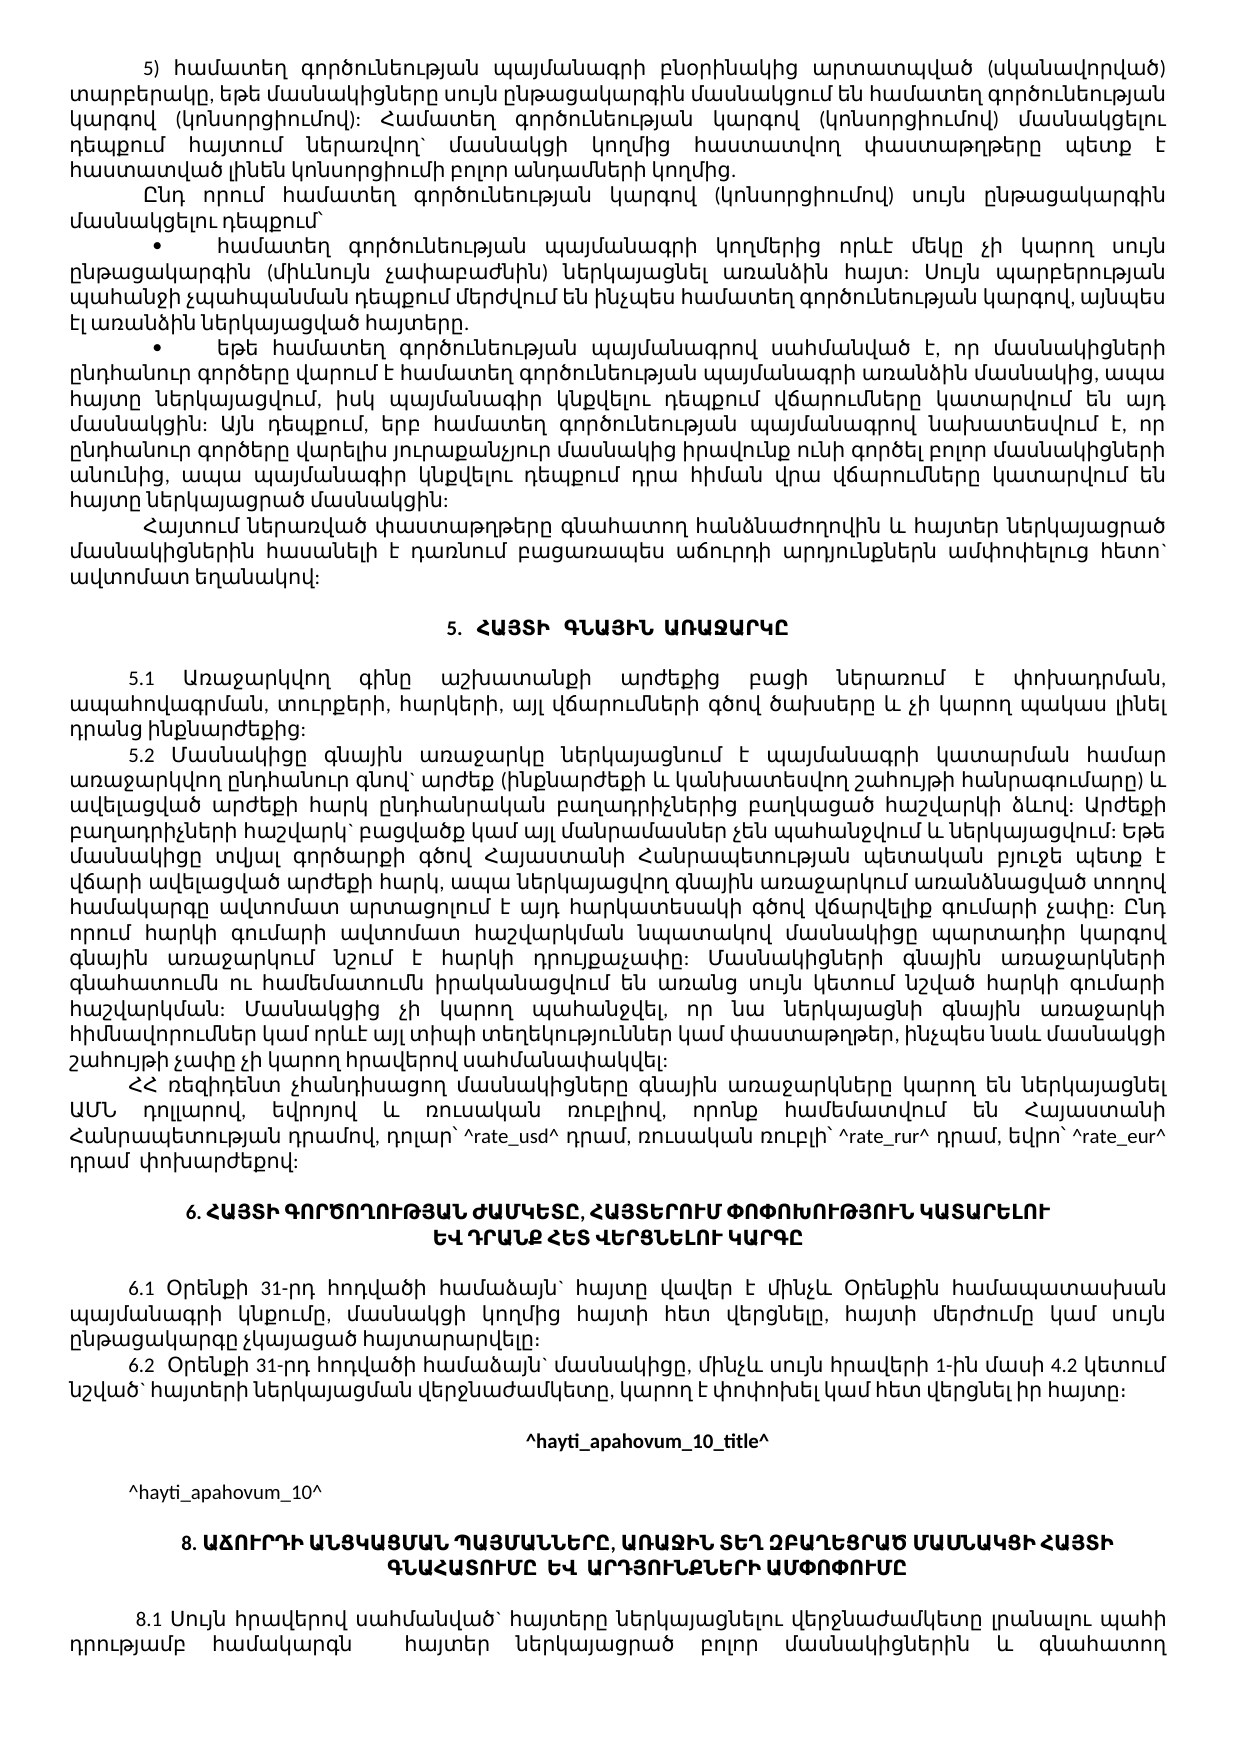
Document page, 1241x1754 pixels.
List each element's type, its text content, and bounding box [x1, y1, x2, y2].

text 6.1 Օրենքի 31-րդ հոդվածի համաձայն` հայտը վավեր է մինչև Օրենքին համապատասխան պայմանագրի կնքումը, մասնակցի կողմից հայտի հետ վերցնելը, հայտի մերժումը կամ սույն ընթացակարգը չկայացած հայտարարվելը։ [69, 1276, 1167, 1352]
list համատեղ գործունեության պայմանագրի կողմերից որևէ մեկը չի կարող սույն ընթացակարգին (միևնույն չափաբաժնին) ներկայացնել առանձին հայտ: Սույն պարբերության պահանջի չպահպանման դեպքում մերժվում են ինչպես համատեղ գործունեության կարգով, այնպես էլ առանձին ներկայացված հայտերը. [69, 233, 1167, 335]
text 6.2 Օրենքի 31-րդ հոդվածի համաձայն` մասնակիցը, մինչև սույն հրավերի 1-ին մասի 4.2 կետում նշված` հայտերի ներկայացման վերջնաժամկետը, կարող է փոփոխել կամ հետ վերցնել իր հայտը։ [69, 1352, 1167, 1403]
text Ընդ որում համատեղ գործունեության կարգով (կոնսորցիումով) սույն ընթացակարգին մասնակցելու դեպքում՝ [69, 183, 1167, 233]
list եթե համատեղ գործունեության պայմանագրով սահմանված է, որ մասնակիցների ընդհանուր գործերը վարում է համատեղ գործունեության պայմանագրի առանձին մասնակից, ապա հայտը ներկայացվում, իսկ պայմանագիր կնքվելու դեպքում վճարումները կատարվում են այդ մասնակցին: Այն դեպքում, երբ համատեղ գործունեության պայմանագրով նախատեսվում է, որ ընդհանուր գործերը վարելիս յուրաքանչյուր մասնակից իրավունք ունի գործել բոլոր մասնակիցների անունից, ապա պայմանագիր կնքվելու դեպքում դրա հիման վրա վճարումները կատարվում են հայտը ներկայացրած մասնակցին: [69, 335, 1167, 513]
text 5. ՀԱՅՏԻ ԳՆԱՅԻՆ ԱՌԱՋԱՐԿԸ [69, 615, 1167, 640]
text 5) համատեղ գործունեության պայմանագրի բնօրինակից արտատպված (սկանավորված) տարբերակը, եթե մասնակիցները սույն ընթացակարգին մասնակցում են համատեղ գործունեության կարգով (կոնսորցիումով): Համատեղ գործունեության կարգով (կոնսորցիումով) մասնակցելու դեպքում հայտում ներառվող` մասնակցի կողմից հաստատվող փաստաթղթերը պետք է հաստատված լինեն կոնսորցիումի բոլոր անդամների կողմից. [69, 56, 1167, 183]
text ԵՎ ԴՐԱՆՔ ՀԵՏ ՎԵՐՑՆԵԼՈՒ ԿԱՐԳԸ [69, 1225, 1167, 1250]
text ^hayti_apahovum_10^ [69, 1479, 1167, 1504]
text Հայտում ներառված փաստաթղթերը գնահատող հանձնաժողովին և հայտեր ներկայացրած մասնակիցներին հասանելի է դառնում բացառապես աճուրդի արդյունքներն ամփոփելուց հետո` ավտոմատ եղանակով: [69, 513, 1167, 589]
text 5.2 Մասնակիցը գնային առաջարկը ներկայացնում է պայմանագրի կատարման համար առաջարկվող ընդհանուր գնով` արժեք (ինքնարժեքի և կանխատեսվող շահույթի հանրագումարը) և ավելացված արժեքի հարկ ընդհանրական բաղադրիչներից բաղկացած հաշվարկի ձևով: Արժեքի բաղադրիչների հաշվարկ` բացվածք կամ այլ մանրամասներ չեն պահանջվում և ներկայացվում: Եթե մասնակիցը տվյալ գործարքի գծով Հայաստանի Հանրապետության պետական բյուջե պետք է վճարի ավելացված արժեքի հարկ, ապա ներկայացվող գնային առաջարկում առանձնացված տողով համակարգը ավտոմատ արտացոլում է այդ հարկատեսակի գծով վճարվելիք գումարի չափը: Ընդ որում հարկի գումարի ավտոմատ հաշվարկման նպատակով մասնակիցը պարտադիր կարգով գնային առաջարկում նշում է հարկի դրույքաչափը: Մասնակիցների գնային առաջարկների գնահատումն ու համեմատումն իրականացվում են առանց սույն կետում նշված հարկի գումարի հաշվարկման: Մասնակցից չի կարող պահանջվել, որ նա ներկայացնի գնային առաջարկի հիմնավորումներ կամ որևէ այլ տիպի տեղեկություններ կամ փաստաթղթեր, ինչպես նաև մասնակցի շահույթի չափը չի կարող հրավերով սահմանափակվել: [69, 742, 1167, 1072]
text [69, 1606, 1167, 1657]
text 8. ԱՃՈՒՐԴԻ ԱՆՑԿԱՑՄԱՆ ՊԱՅՄԱՆՆԵՐԸ, ԱՌԱՋԻՆ ՏԵՂ ԶԲԱՂԵՑՐԱԾ ՄԱՍՆԱԿՑԻ ՀԱՅՏԻ [69, 1530, 1167, 1555]
text 5.1 Առաջարկվող գինը աշխատանքի արժեքից բացի ներառում է փոխադրման, ապահովագրման, տուրքերի, հարկերի, այլ վճարումների գծով ծախսերը և չի կարող պակաս լինել դրանց ինքնարժեքից: [69, 666, 1167, 742]
text ՀՀ ռեզիդենտ չհանդիսացող մասնակիցները գնային առաջարկները կարող են ներկայացնել ԱՄՆ դոլլարով, եվրոյով և ռուսական ռուբլիով, որոնք համեմատվում են Հայաստանի Հանրապետության դրամով, դոլար՝ ^rate_usd^ դրամ, ռուսական ռուբլի՝ ^rate_rur^ դրամ, եվրո՝ ^rate_eur^ դրամ փոխարժեքով: [69, 1072, 1167, 1174]
text ^hayti_apahovum_10_title^ [69, 1428, 1167, 1453]
text ԳՆԱՀԱՏՈՒՄԸ ԵՎ ԱՐԴՅՈՒՆՔՆԵՐԻ ԱՄՓՈՓՈՒՄԸ [69, 1555, 1167, 1581]
text 6. ՀԱՅՏԻ ԳՈՐԾՈՂՈՒԹՅԱՆ ԺԱՄԿԵՏԸ, ՀԱՅՏԵՐՈՒՄ ՓՈՓՈԽՈՒԹՅՈՒՆ ԿԱՏԱՐԵԼՈՒ [69, 1199, 1167, 1225]
